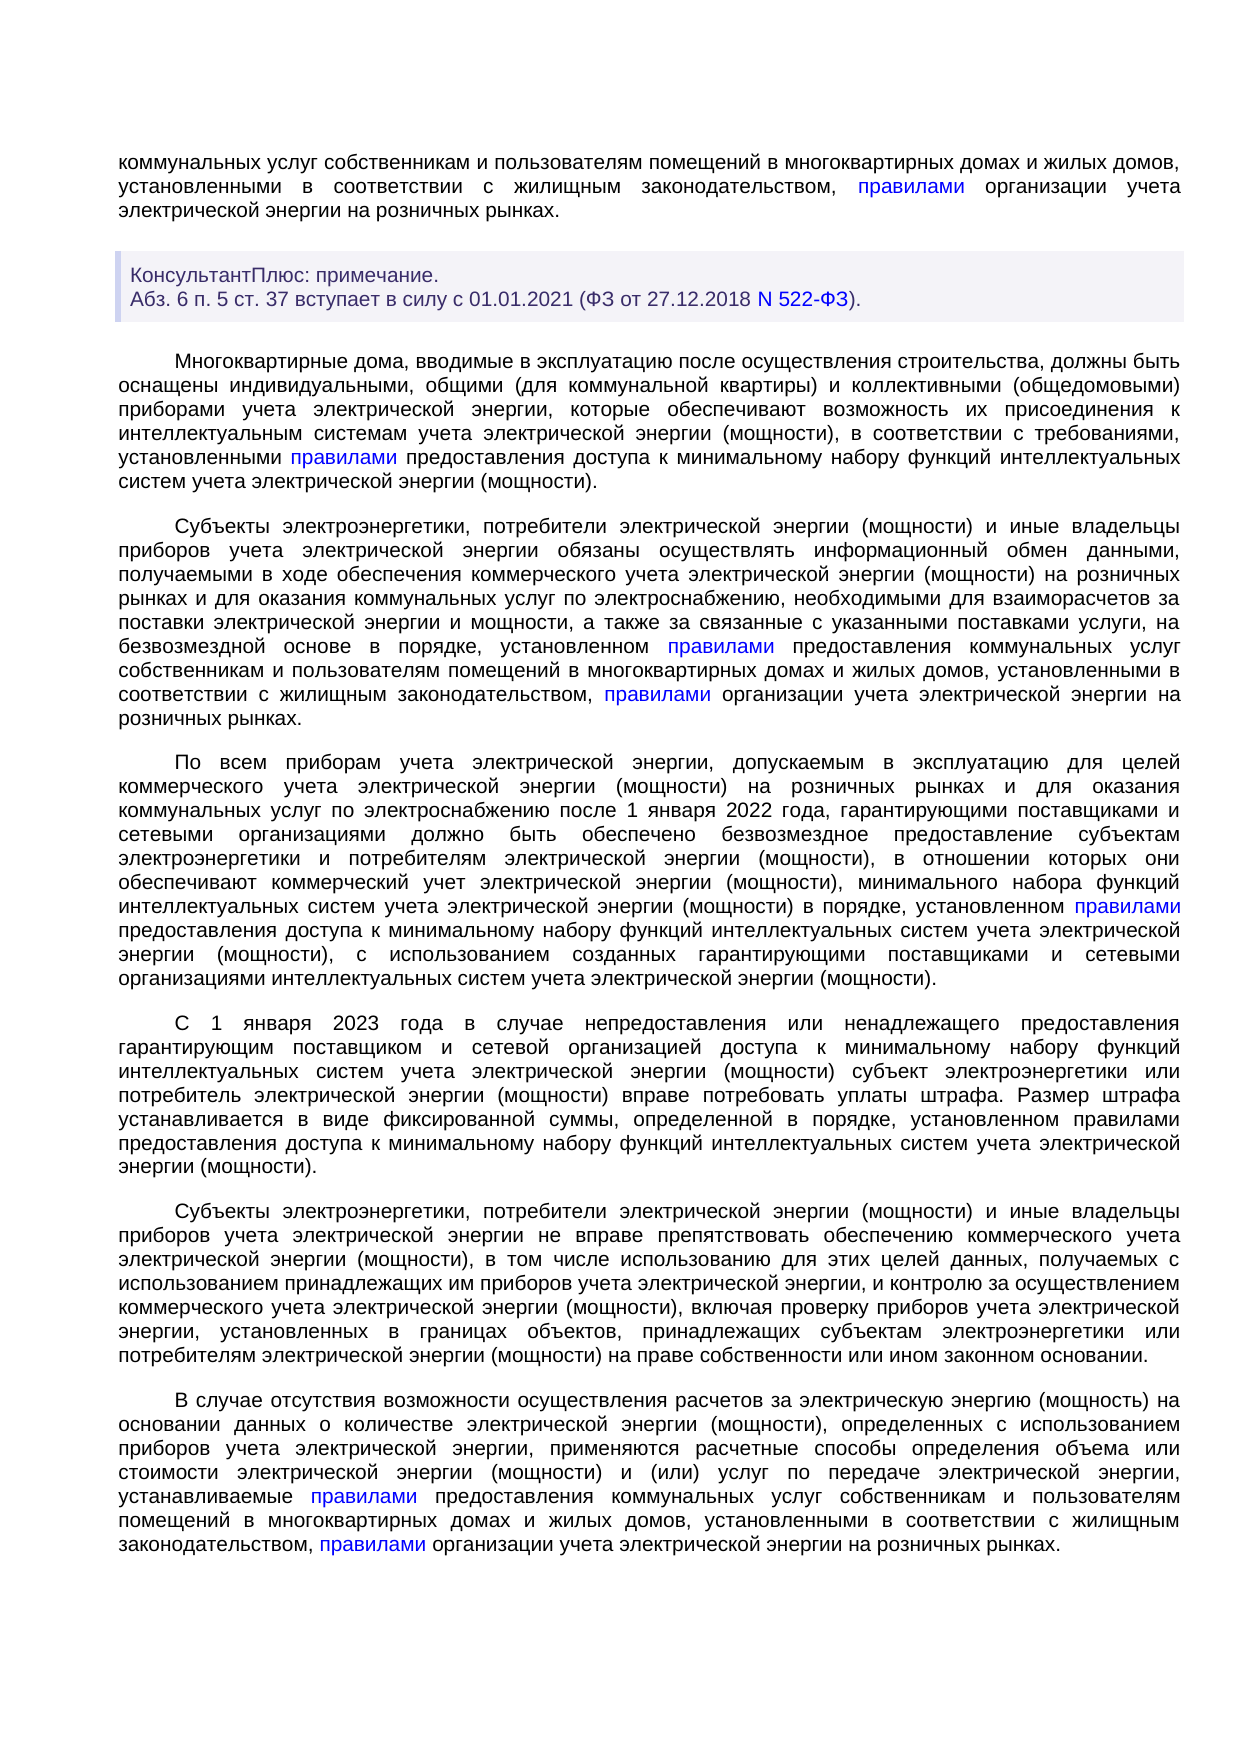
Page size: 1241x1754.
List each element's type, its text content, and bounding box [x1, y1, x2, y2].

text Субъекты электроэнергетики, потребители электрической энергии (мощности) и иные владельцы приборов учета электрической энергии обязаны осуществлять информационный обмен данными, получаемыми в ходе обеспечения коммерческого учета электрической энергии (мощности) на розничных рынках и для оказания коммунальных услуг по электроснабжению, необходимыми для взаиморасчетов за поставки электрической энергии и мощности, а также за связанные с указанными поставками услуги, на безвозмездной основе в порядке, установленном правилами предоставления коммунальных услуг собственникам и пользователям помещений в многоквартирных домах и жилых домов, установленными в соответствии с жилищным законодательством, правилами организации учета электрической энергии на розничных рынках. [118, 514, 1181, 729]
text По всем приборам учета электрической энергии, допускаемым в эксплуатацию для целей коммерческого учета электрической энергии (мощности) на розничных рынках и для оказания коммунальных услуг по электроснабжению после 1 января 2022 года, гарантирующими поставщиками и сетевыми организациями должно быть обеспечено безвозмездное предоставление субъектам электроэнергетики и потребителям электрической энергии (мощности), в отношении которых они обеспечивают коммерческий учет электрической энергии (мощности), минимального набора функций интеллектуальных систем учета электрической энергии (мощности) в порядке, установленном правилами предоставления доступа к минимальному набору функций интеллектуальных систем учета электрической энергии (мощности), с использованием созданных гарантирующими поставщиками и сетевыми организациями интеллектуальных систем учета электрической энергии (мощности). [118, 750, 1181, 990]
table_header КонсультантПлюс: примечание. Абз. 6 п. 5 ст. 37 вступает в силу с 01.01.2021 (ФЗ от 27.12.2018 N 522-ФЗ). [121, 251, 1178, 322]
text Многоквартирные дома, вводимые в эксплуатацию после осуществления строительства, должны быть оснащены индивидуальными, общими (для коммунальной квартиры) и коллективными (общедомовыми) приборами учета электрической энергии, которые обеспечивают возможность их присоединения к интеллектуальным системам учета электрической энергии (мощности), в соответствии с требованиями, установленными правилами предоставления доступа к минимальному набору функций интеллектуальных систем учета электрической энергии (мощности). [118, 349, 1181, 493]
text Субъекты электроэнергетики, потребители электрической энергии (мощности) и иные владельцы приборов учета электрической энергии не вправе препятствовать обеспечению коммерческого учета электрической энергии (мощности), в том числе использованию для этих целей данных, получаемых с использованием принадлежащих им приборов учета электрической энергии, и контролю за осуществлением коммерческого учета электрической энергии (мощности), включая проверку приборов учета электрической энергии, установленных в границах объектов, принадлежащих субъектам электроэнергетики или потребителям электрической энергии (мощности) на праве собственности или ином законном основании. [118, 1199, 1181, 1367]
text С 1 января 2023 года в случае непредоставления или ненадлежащего предоставления гарантирующим поставщиком и сетевой организацией доступа к минимальному набору функций интеллектуальных систем учета электрической энергии (мощности) субъект электроэнергетики или потребитель электрической энергии (мощности) вправе потребовать уплаты штрафа. Размер штрафа устанавливается в виде фиксированной суммы, определенной в порядке, установленном правилами предоставления доступа к минимальному набору функций интеллектуальных систем учета электрической энергии (мощности). [118, 1011, 1181, 1178]
text В случае отсутствия возможности осуществления расчетов за электрическую энергию (мощность) на основании данных о количестве электрической энергии (мощности), определенных с использованием приборов учета электрической энергии, применяются расчетные способы определения объема или стоимости электрической энергии (мощности) и (или) услуг по передаче электрической энергии, устанавливаемые правилами предоставления коммунальных услуг собственникам и пользователям помещений в многоквартирных домах и жилых домов, установленными в соответствии с жилищным законодательством, правилами организации учета электрической энергии на розничных рынках. [118, 1388, 1181, 1555]
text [118, 150, 1181, 222]
